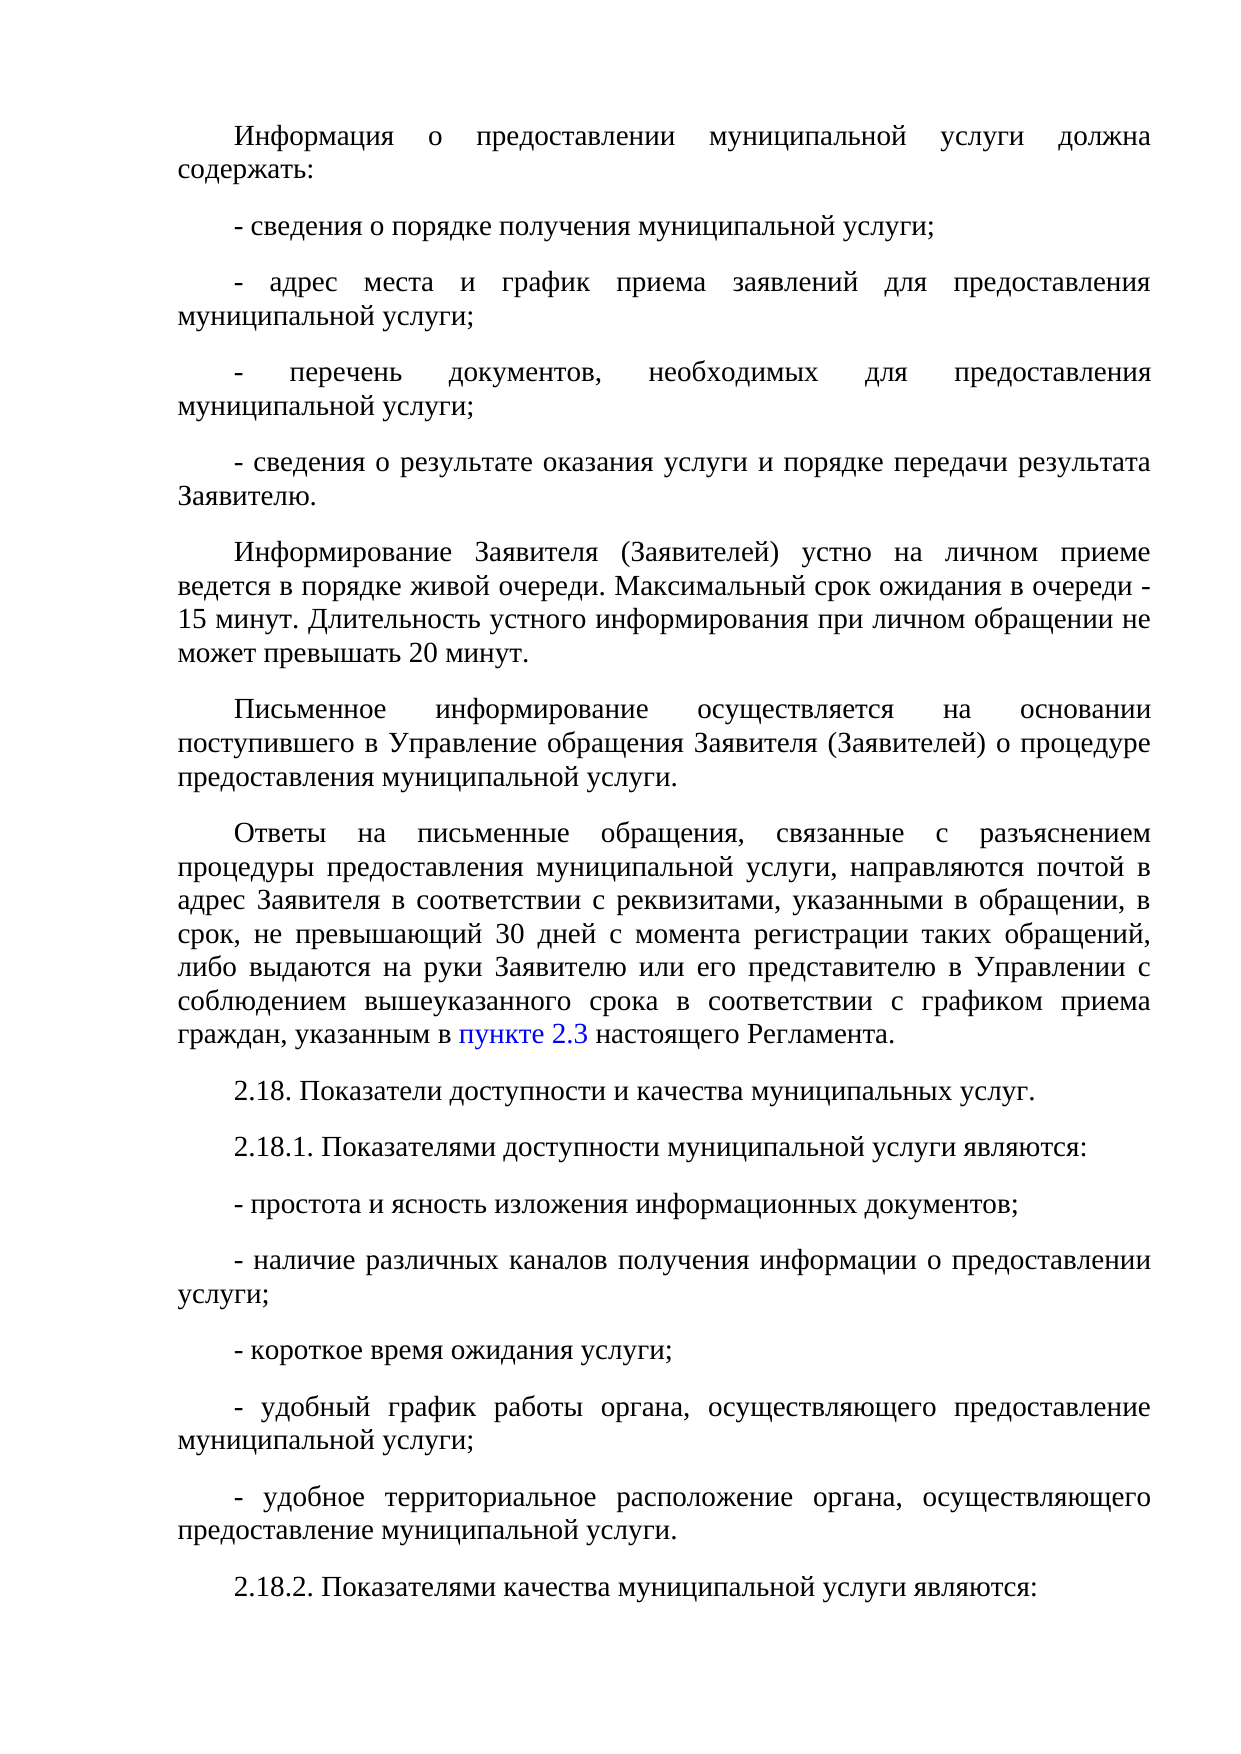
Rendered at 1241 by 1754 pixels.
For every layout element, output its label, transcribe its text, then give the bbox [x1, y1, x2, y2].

text - сведения о результате оказания услуги и порядке передачи результата Заявителю. [177, 444, 1152, 512]
text 2.18.1. Показателями доступности муниципальной услуги являются: [177, 1129, 1152, 1163]
text Ответы на письменные обращения, связанные с разъяснением процедуры предоставления муниципальной услуги, направляются почтой в адрес Заявителя в соответствии с реквизитами, указанными в обращении, в срок, не превышающий 30 дней с момента регистрации таких обращений, либо выдаются на руки Заявителю или его представителю в Управлении с соблюдением вышеуказанного срока в соответствии с графиком приема граждан, указанным в пункте 2.3 настоящего Регламента. [177, 815, 1152, 1050]
text - простота и ясность изложения информационных документов; [177, 1186, 1152, 1219]
text 2.18.2. Показателями качества муниципальной услуги являются: [177, 1569, 1152, 1602]
text - короткое время ожидания услуги; [177, 1332, 1152, 1366]
text - адрес места и график приема заявлений для предоставления муниципальной услуги; [177, 264, 1152, 332]
text - наличие различных каналов получения информации о предоставлении услуги; [177, 1242, 1152, 1309]
text Информирование Заявителя (Заявителей) устно на личном приеме ведется в порядке живой очереди. Максимальный срок ожидания в очереди - 15 минут. Длительность устного информирования при личном обращении не может превышать 20 минут. [177, 534, 1152, 669]
text Письменное информирование осуществляется на основании поступившего в Управление обращения Заявителя (Заявителей) о процедуре предоставления муниципальной услуги. [177, 692, 1152, 792]
text - сведения о порядке получения муниципальной услуги; [177, 208, 1152, 242]
text - перечень документов, необходимых для предоставления муниципальной услуги; [177, 354, 1152, 422]
text Информация о предоставлении муниципальной услуги должна содержать: [177, 118, 1152, 185]
text 2.18. Показатели доступности и качества муниципальных услуг. [177, 1073, 1152, 1106]
text - удобное территориальное расположение органа, осуществляющего предоставление муниципальной услуги. [177, 1479, 1152, 1546]
text - удобный график работы органа, осуществляющего предоставление муниципальной услуги; [177, 1389, 1152, 1456]
